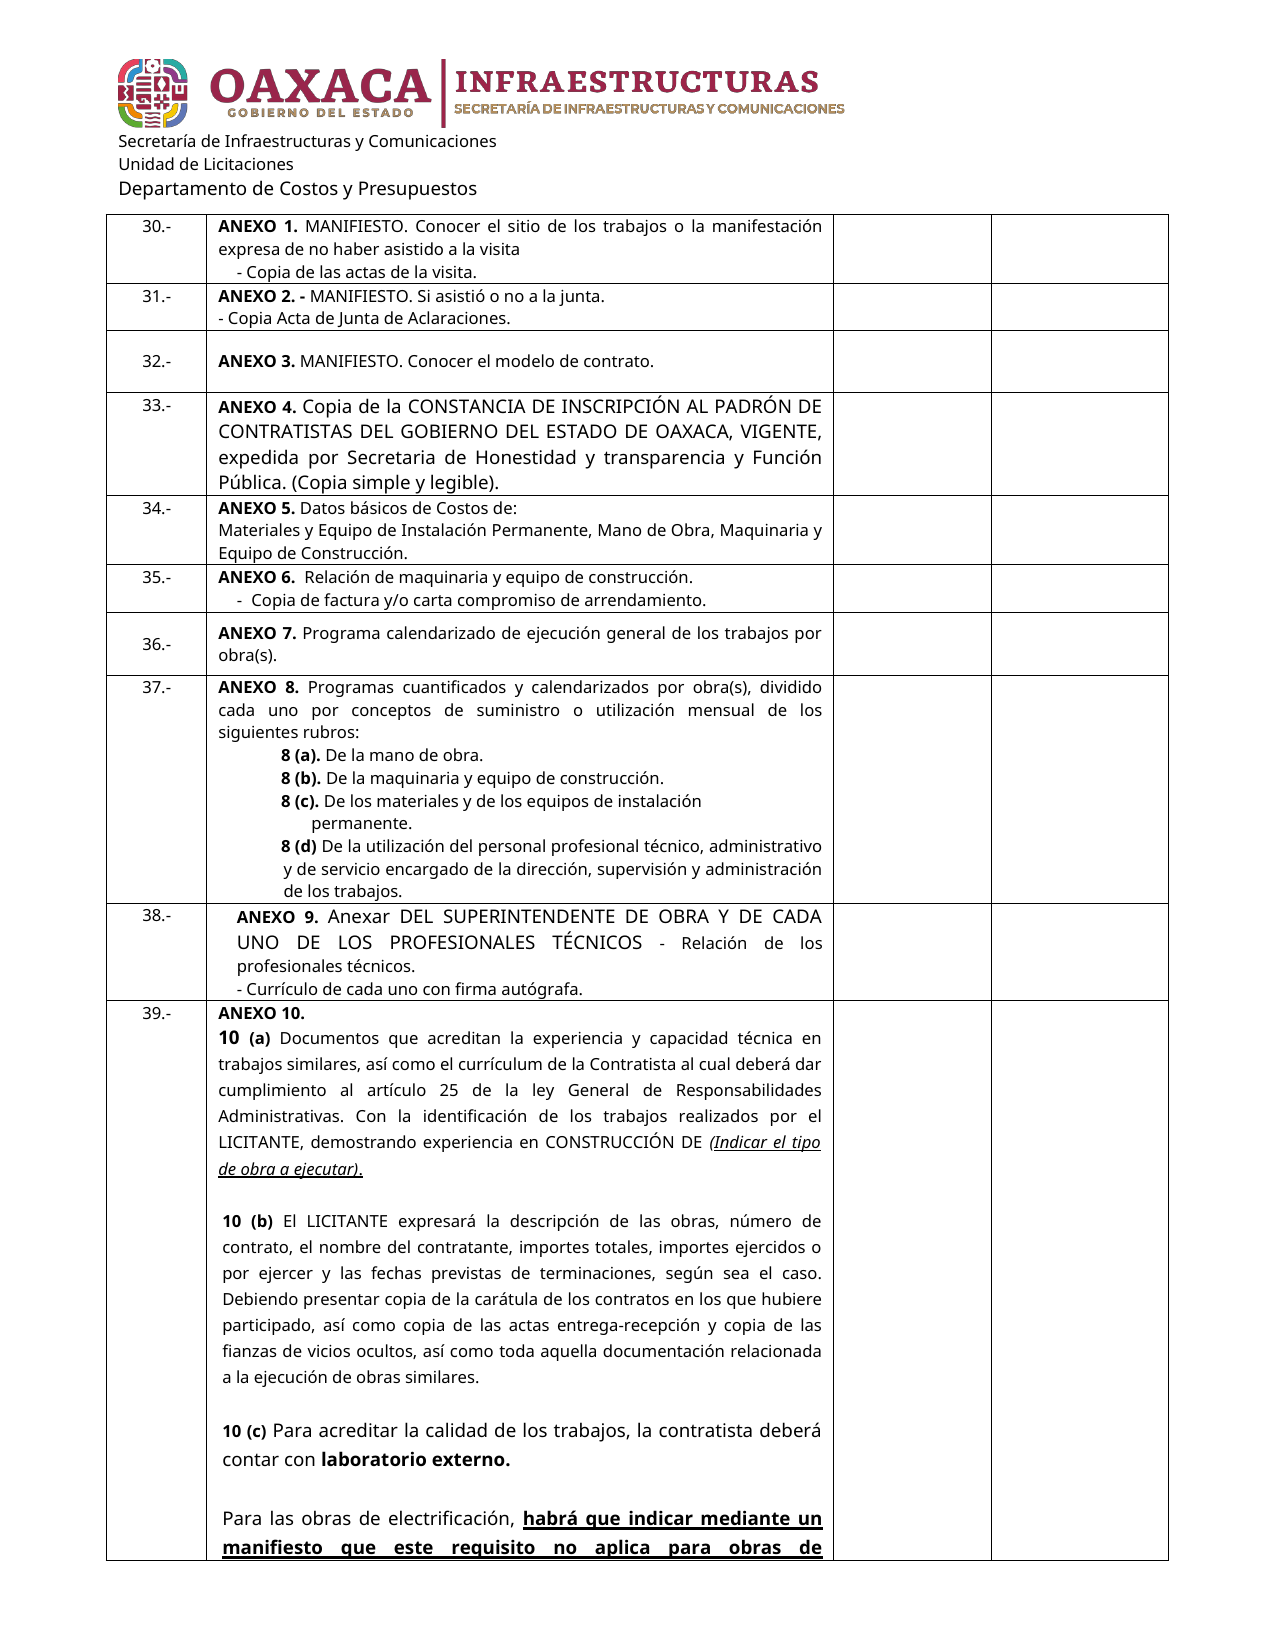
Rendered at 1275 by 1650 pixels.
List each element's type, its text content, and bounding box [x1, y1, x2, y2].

table_cell [834, 331, 991, 392]
table_cell [834, 676, 991, 903]
table_cell 35.- [107, 565, 206, 612]
table_cell [834, 284, 991, 329]
table_cell [992, 331, 1168, 392]
table_cell ANEXO 9. Anexar DEL SUPERINTENDENTE DE OBRA Y DE CADA UNO DE LOS PROFESIONALES TÉCNICOS - Relación de los profesionales técnicos. - Currículo de cada uno con firma autógrafa. [207, 904, 833, 1000]
table_cell 38.- [107, 904, 206, 1000]
table_cell 30.- [107, 215, 206, 283]
table_cell [992, 676, 1168, 903]
table_cell 37.- [107, 676, 206, 903]
table_cell ANEXO 8. Programas cuantificados y calendarizados por obra(s), dividido cada uno por conceptos de suministro o utilización mensual de los siguientes rubros: 8 (a). De la mano de obra. 8 (b). De la maquinaria y equipo de construcción. 8 (c). De los materiales y de los equipos de instalación permanente. 8 (d) De la utilización del personal profesional técnico, administrativo y de servicio encargado de la dirección, supervisión y administración de los trabajos. [207, 676, 833, 903]
table_cell 31.- [107, 284, 206, 329]
table_cell [834, 393, 991, 495]
table_cell ANEXO 6. Relación de maquinaria y equipo de construcción. Copia de factura y/o carta compromiso de arrendamiento. [207, 565, 833, 612]
picture [118, 59, 868, 130]
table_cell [207, 1001, 833, 1560]
table_cell [834, 565, 991, 612]
table_cell 33.- [107, 393, 206, 495]
table_cell [992, 393, 1168, 495]
table_cell [834, 215, 991, 283]
table_cell 32.- [107, 331, 206, 392]
table_cell 36.- [107, 613, 206, 675]
table_cell [992, 1001, 1168, 1560]
table_cell 34.- [107, 496, 206, 564]
table_cell [834, 1001, 991, 1560]
table_cell [834, 904, 991, 1000]
table_cell [992, 613, 1168, 675]
table_cell ANEXO 3. MANIFIESTO. Conocer el modelo de contrato. [207, 331, 833, 392]
table_cell [992, 215, 1168, 283]
table_cell ANEXO 2. - MANIFIESTO. Si asistió o no a la junta. - Copia Acta de Junta de Aclaraciones. [207, 284, 833, 329]
table_cell [834, 613, 991, 675]
table_cell [992, 496, 1168, 564]
table_cell ANEXO 1. MANIFIESTO. Conocer el sitio de los trabajos o la manifestación expresa de no haber asistido a la visita - Copia de las actas de la visita. [207, 215, 833, 283]
table_cell [992, 284, 1168, 329]
table_cell [834, 496, 991, 564]
table_cell [992, 565, 1168, 612]
table_cell ANEXO 5. Datos básicos de Costos de: Materiales y Equipo de Instalación Permanente, Mano de Obra, Maquinaria y Equipo de Construcción. [207, 496, 833, 564]
table_cell ANEXO 7. Programa calendarizado de ejecución general de los trabajos por obra(s). [207, 613, 833, 675]
table_cell [992, 904, 1168, 1000]
table_cell 39.- [107, 1001, 206, 1560]
table_cell ANEXO 4. Copia de la CONSTANCIA DE INSCRIPCIÓN AL PADRÓN DE CONTRATISTAS DEL GOBIERNO DEL ESTADO DE OAXACA, VIGENTE, expedida por Secretaria de Honestidad y transparencia y Función Pública. (Copia simple y legible). [207, 393, 833, 495]
